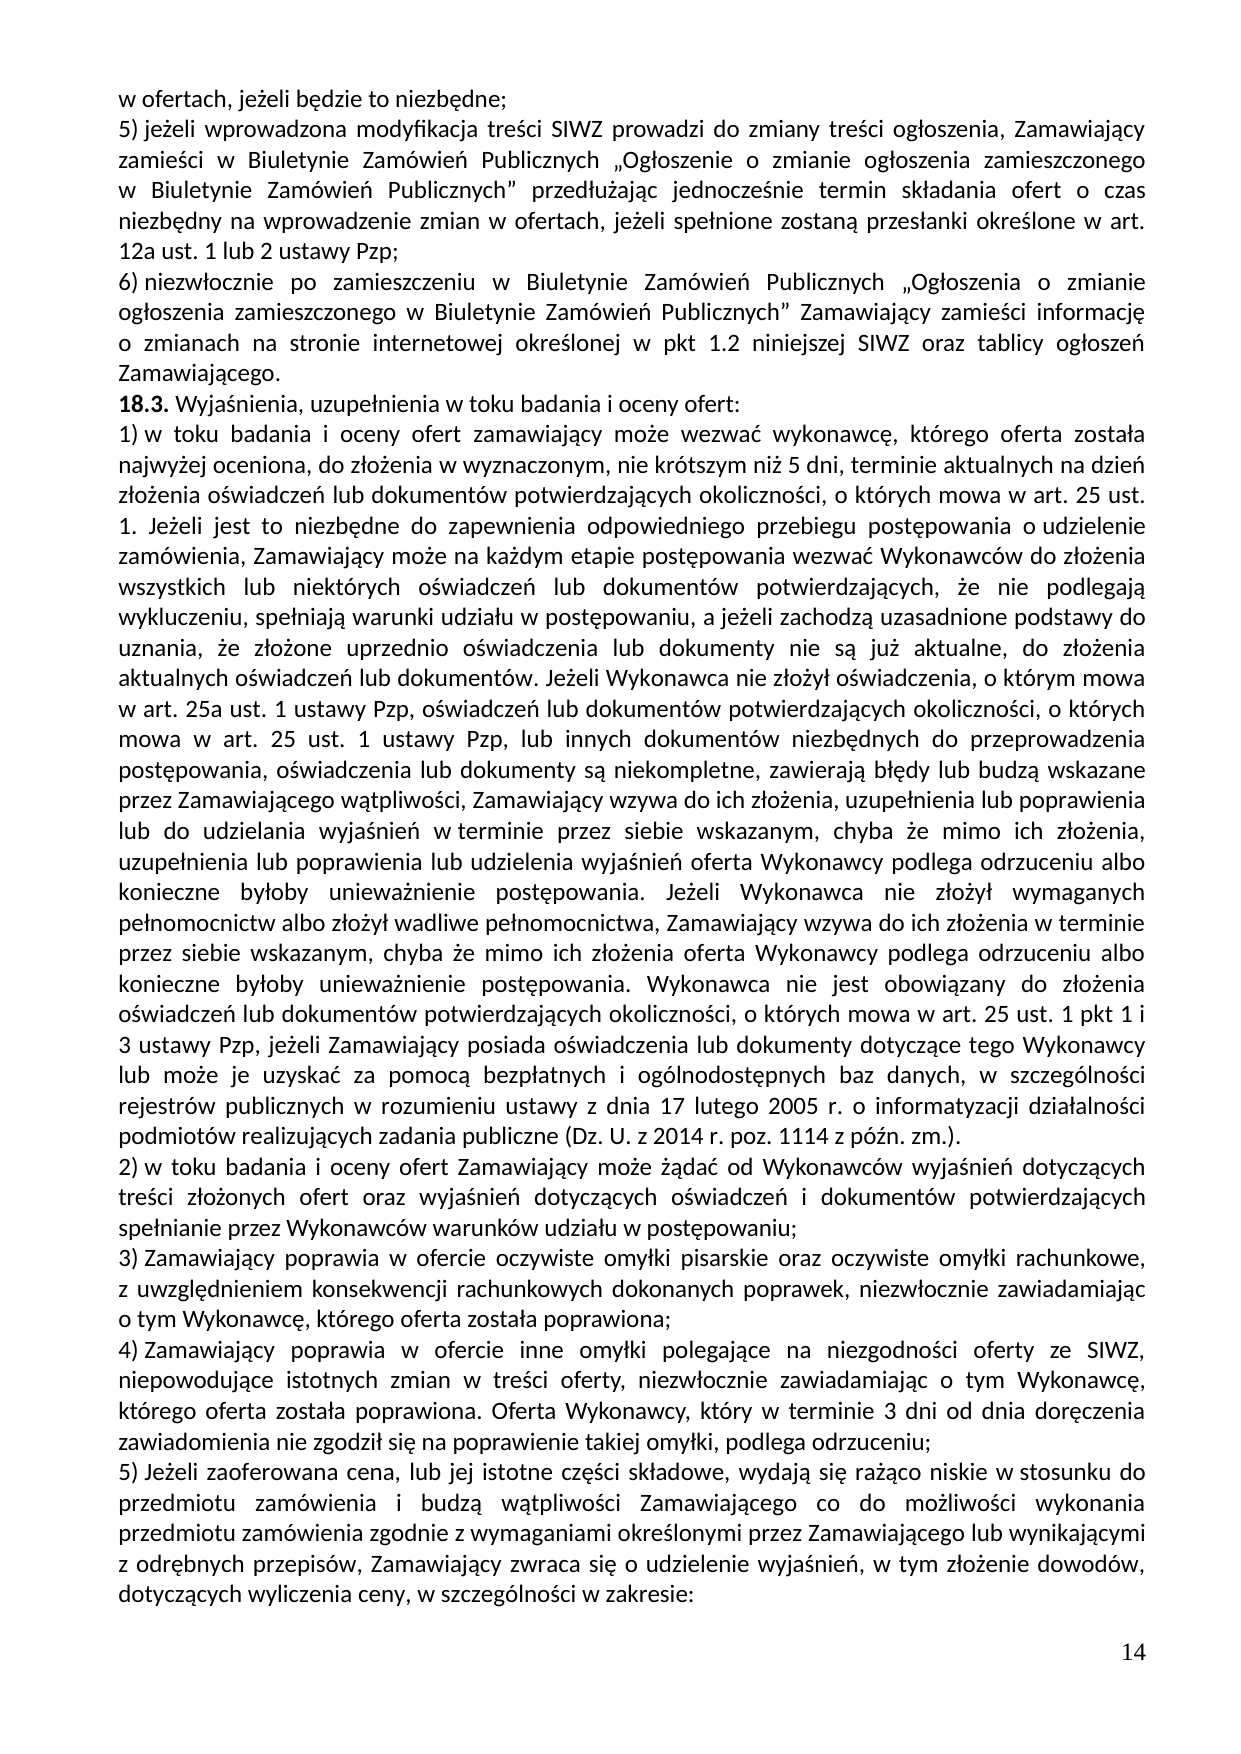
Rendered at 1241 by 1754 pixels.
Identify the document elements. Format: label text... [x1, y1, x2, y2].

list 2) w toku badania i oceny ofert Zamawiający może żądać od Wykonawców wyjaśnień dotyczących treści złożonych ofert oraz wyjaśnień dotyczących oświadczeń i dokumentów potwierdzających spełnianie przez Wykonawców warunków udziału w postępowaniu; [118, 1151, 1146, 1242]
list 4) Zamawiający poprawia w ofercie inne omyłki polegające na niezgodności oferty ze SIWZ, niepowodujące istotnych zmian w treści oferty, niezwłocznie zawiadamiając o tym Wykonawcę, którego oferta została poprawiona. Oferta Wykonawcy, który w terminie 3 dni od dnia doręczenia zawiadomienia nie zgodził się na poprawienie takiej omyłki, podlega odrzuceniu; [118, 1334, 1146, 1456]
list 18.3. Wyjaśnienia, uzupełnienia w toku badania i oceny ofert: [118, 388, 1146, 418]
list 3) Zamawiający poprawia w ofercie oczywiste omyłki pisarskie oraz oczywiste omyłki rachunkowe, z uwzględnieniem konsekwencji rachunkowych dokonanych poprawek, niezwłocznie zawiadamiając o tym Wykonawcę, którego oferta została poprawiona; [118, 1242, 1146, 1334]
list 5) jeżeli wprowadzona modyfikacja treści SIWZ prowadzi do zmiany treści ogłoszenia, Zamawiający zamieści w Biuletynie Zamówień Publicznych „Ogłoszenie o zmianie ogłoszenia zamieszczonego w Biuletynie Zamówień Publicznych” przedłużając jednocześnie termin składania ofert o czas niezbędny na wprowadzenie zmian w ofertach, jeżeli spełnione zostaną przesłanki określone w art. 12a ust. 1 lub 2 ustawy Pzp; [118, 113, 1146, 266]
text 6) niezwłocznie po zamieszczeniu w Biuletynie Zamówień Publicznych „Ogłoszenia o zmianie ogłoszenia zamieszczonego w Biuletynie Zamówień Publicznych” Zamawiający zamieści informację o zmianach na stronie internetowej określonej w pkt 1.2 niniejszej SIWZ oraz tablicy ogłoszeń Zamawiającego. [118, 266, 1146, 388]
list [118, 83, 1146, 113]
text 1) w toku badania i oceny ofert zamawiający może wezwać wykonawcę, którego oferta została najwyżej oceniona, do złożenia w wyznaczonym, nie krótszym niż 5 dni, terminie aktualnych na dzień złożenia oświadczeń lub dokumentów potwierdzających okoliczności, o których mowa w art. 25 ust. 1. Jeżeli jest to niezbędne do zapewnienia odpowiedniego przebiegu postępowania o udzielenie zamówienia, Zamawiający może na każdym etapie postępowania wezwać Wykonawców do złożenia wszystkich lub niektórych oświadczeń lub dokumentów potwierdzających, że nie podlegają wykluczeniu, spełniają warunki udziału w postępowaniu, a jeżeli zachodzą uzasadnione podstawy do uznania, że złożone uprzednio oświadczenia lub dokumenty nie są już aktualne, do złożenia aktualnych oświadczeń lub dokumentów. Jeżeli Wykonawca nie złożył oświadczenia, o którym mowa w art. 25a ust. 1 ustawy Pzp, oświadczeń lub dokumentów potwierdzających okoliczności, o których mowa w art. 25 ust. 1 ustawy Pzp, lub innych dokumentów niezbędnych do przeprowadzenia postępowania, oświadczenia lub dokumenty są niekompletne, zawierają błędy lub budzą wskazane przez Zamawiającego wątpliwości, Zamawiający wzywa do ich złożenia, uzupełnienia lub poprawienia lub do udzielania wyjaśnień w terminie przez siebie wskazanym, chyba że mimo ich złożenia, uzupełnienia lub poprawienia lub udzielenia wyjaśnień oferta Wykonawcy podlega odrzuceniu albo konieczne byłoby unieważnienie postępowania. Jeżeli Wykonawca nie złożył wymaganych pełnomocnictw albo złożył wadliwe pełnomocnictwa, Zamawiający wzywa do ich złożenia w terminie przez siebie wskazanym, chyba że mimo ich złożenia oferta Wykonawcy podlega odrzuceniu albo konieczne byłoby unieważnienie postępowania. Wykonawca nie jest obowiązany do złożenia oświadczeń lub dokumentów potwierdzających okoliczności, o których mowa w art. 25 ust. 1 pkt 1 i 3 ustawy Pzp, jeżeli Zamawiający posiada oświadczenia lub dokumenty dotyczące tego Wykonawcy lub może je uzyskać za pomocą bezpłatnych i ogólnodostępnych baz danych, w szczególności rejestrów publicznych w rozumieniu ustawy z dnia 17 lutego 2005 r. o informatyzacji działalności podmiotów realizujących zadania publiczne (Dz. U. z 2014 r. poz. 1114 z późn. zm.). [118, 418, 1146, 1151]
text 5) Jeżeli zaoferowana cena, lub jej istotne części składowe, wydają się rażąco niskie w stosunku do przedmiotu zamówienia i budzą wątpliwości Zamawiającego co do możliwości wykonania przedmiotu zamówienia zgodnie z wymaganiami określonymi przez Zamawiającego lub wynikającymi z odrębnych przepisów, Zamawiający zwraca się o udzielenie wyjaśnień, w tym złożenie dowodów, dotyczących wyliczenia ceny, w szczególności w zakresie: [118, 1456, 1146, 1609]
